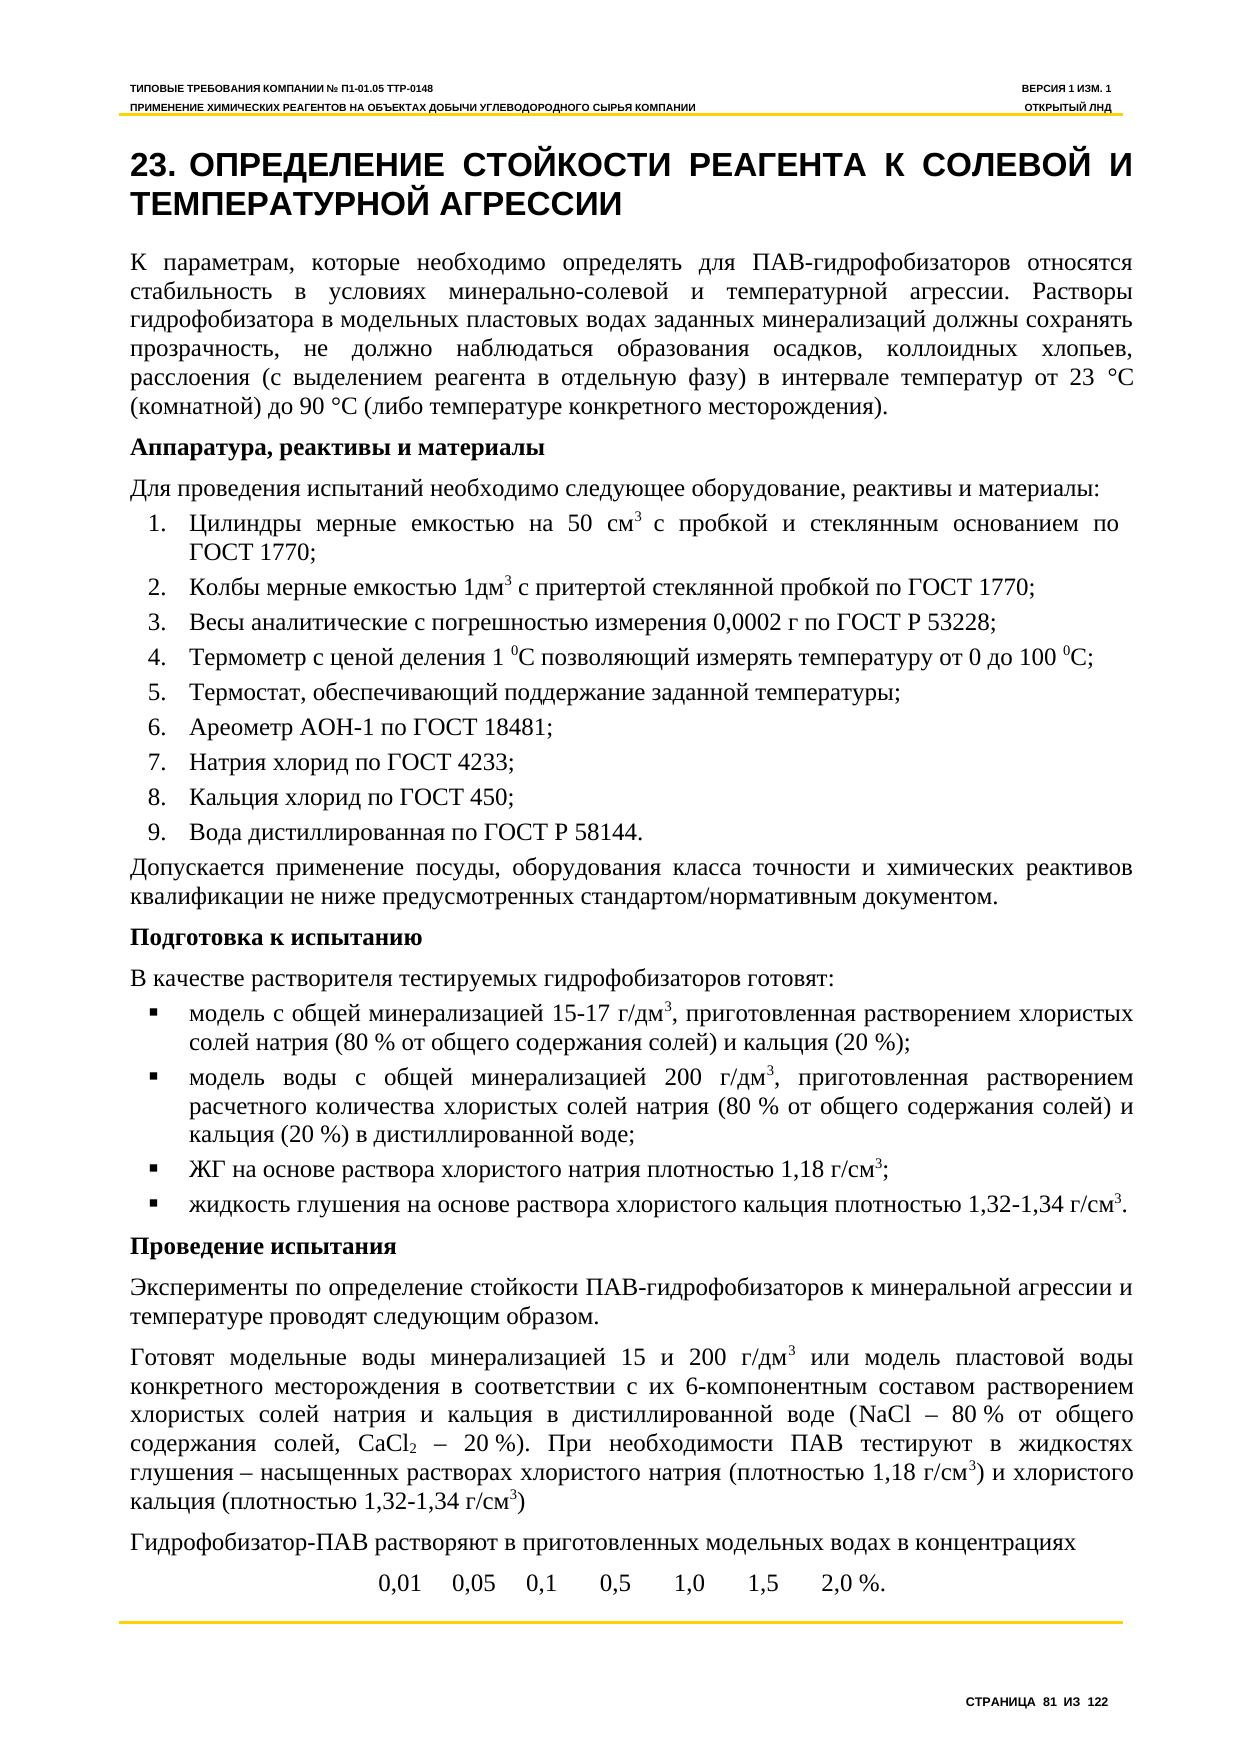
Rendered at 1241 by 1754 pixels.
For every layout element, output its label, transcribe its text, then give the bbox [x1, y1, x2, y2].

list Весы аналитические с погрешностью измерения 0,0002 г по ГОСТ Р 53228; [148, 607, 1134, 636]
text Аппаратура, реактивы и материалы [130, 432, 1134, 461]
text Проведение испытания [130, 1231, 1134, 1259]
list Термостат, обеспечивающий поддержание заданной температуры; [148, 677, 1134, 706]
text Для проведения испытаний необходимо следующее оборудование, реактивы и материалы: [130, 473, 1134, 502]
text Допускается применение посуды, оборудования класса точности и химических реактивов квалификации не ниже предусмотренных стандартом/нормативным документом. [130, 852, 1134, 909]
text К параметрам, которые необходимо определять для ПАВ-гидрофобизаторов относятся стабильность в условиях минерально-солевой и температурной агрессии. Растворы гидрофобизатора в модельных пластовых водах заданных минерализаций должны сохранять прозрачность, не должно наблюдаться образования осадков, коллоидных хлопьев, расслоения (с выделением реагента в отдельную фазу) в интервале температур от 23 °C (комнатной) до 90 °C (либо температуре конкретного месторождения). [130, 247, 1134, 419]
list Ареометр АОН-1 по ГОСТ 18481; [148, 712, 1134, 741]
text Подготовка к испытанию [130, 922, 1134, 951]
list Термометр с ценой деления 1 0С позволяющий измерять температуру от 0 до 100 0С; [148, 642, 1134, 671]
list Натрия хлорид по ГОСТ 4233; [148, 747, 1134, 776]
text Гидрофобизатор-ПАВ растворяют в приготовленных модельных водах в концентрациях [130, 1527, 1134, 1556]
text Готовят модельные воды минерализацией 15 и 200 г/дм3 или модель пластовой воды конкретного месторождения в соответствии с их 6-компонентным составом растворением хлористых солей натрия и кальция в дистиллированной воде (NaCl – 80 % от общего содержания солей, CaCl2 – 20 %). При необходимости ПАВ тестируют в жидкостях глушения – насыщенных растворах хлористого натрия (плотностью 1,18 г/см3) и хлористого кальция (плотностью 1,32-1,34 г/см3) [130, 1342, 1134, 1514]
list ЖГ на основе раствора хлористого натрия плотностью 1,18 г/см3; [148, 1154, 1134, 1183]
text В качестве растворителя тестируемых гидрофобизаторов готовят: [130, 963, 1134, 992]
list Кальция хлорид по ГОСТ 450; [148, 782, 1134, 811]
list Вода дистиллированная по ГОСТ Р 58144. [148, 817, 1134, 846]
list ОПРЕДЕЛЕНИЕ СТОЙКОСТИ РЕАГЕНТА К СОЛЕВОЙ И ТЕМПЕРАТУРНОЙ АГРЕССИИ [130, 145, 1134, 222]
list жидкость глушения на основе раствора хлористого кальция плотностью 1,32-1,34 г/см3. [148, 1189, 1134, 1218]
list Колбы мерные емкостью 1дм3 с притертой стеклянной пробкой по ГОСТ 1770; [148, 572, 1134, 601]
text 0,01 0,05 0,1 0,5 1,0 1,5 2,0 %. [130, 1568, 1134, 1597]
list Цилиндры мерные емкостью на 50 см3 с пробкой и стеклянным основанием по ГОСТ 1770; [148, 508, 1134, 566]
list модель с общей минерализацией 15-17 г/дм3, приготовленная растворением хлористых солей натрия (80 % от общего содержания солей) и кальция (20 %); [148, 998, 1134, 1056]
text Эксперименты по определение стойкости ПАВ-гидрофобизаторов к минеральной агрессии и температуре проводят следующим образом. [130, 1272, 1134, 1329]
list модель воды с общей минерализацией 200 г/дм3, приготовленная растворением расчетного количества хлористых солей натрия (80 % от общего содержания солей) и кальция (20 %) в дистиллированной воде; [148, 1062, 1134, 1148]
